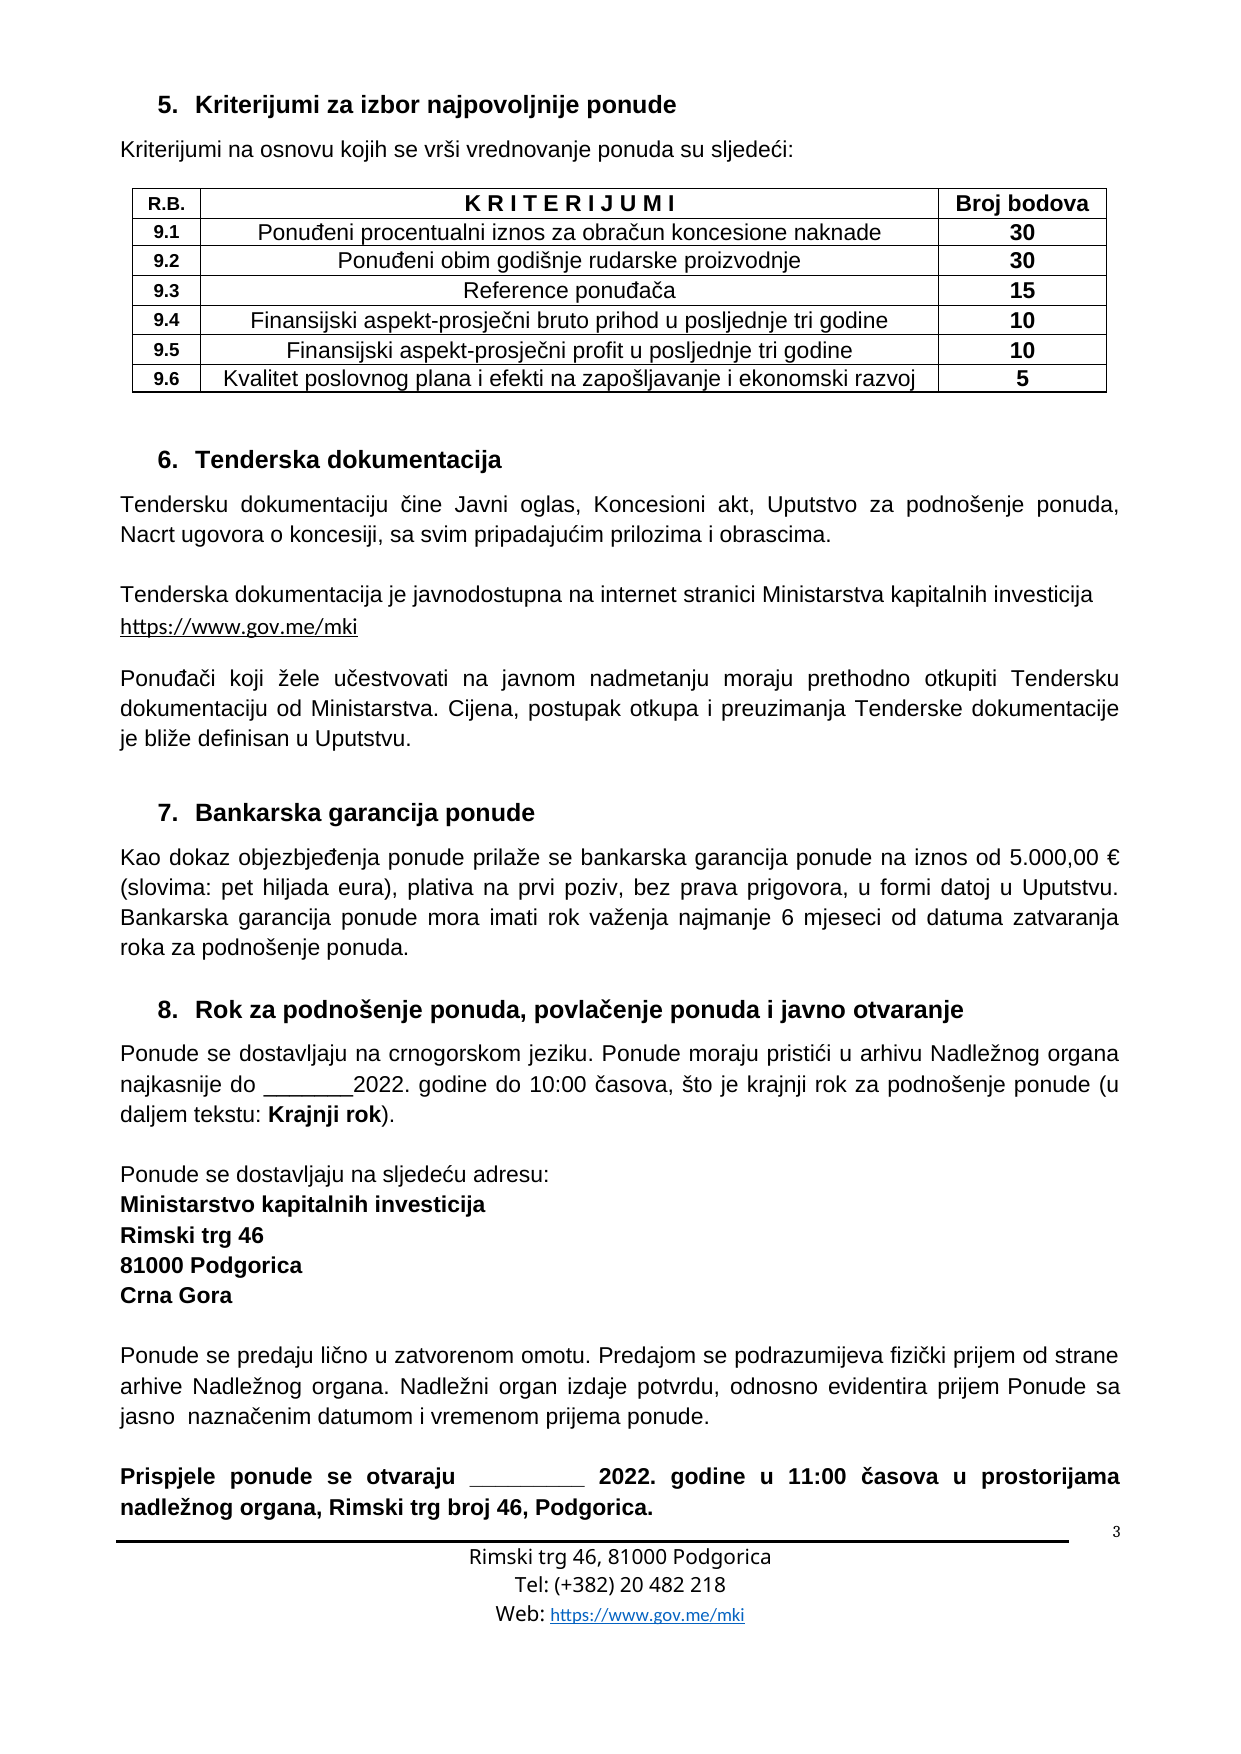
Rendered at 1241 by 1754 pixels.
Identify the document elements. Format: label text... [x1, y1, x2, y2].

table_cell Ponuđeni procentualni iznos za obračun koncesione naknade [201, 219, 938, 245]
table_cell 10 [939, 335, 1106, 364]
table_cell 9.3 [133, 276, 200, 305]
text Ponude se dostavljaju na crnogorskom jeziku. Ponude moraju pristići u arhivu Nadležnog organa najkasnije do _______2022. godine do 10:00 časova, što je krajnji rok za podnošenje ponude (u daljem tekstu: Krajnji rok). [120, 1040, 1120, 1127]
table_cell 9.5 [133, 335, 200, 364]
table_cell Ponuđeni obim godišnje rudarske proizvodnje [201, 246, 938, 275]
text Prispjele ponude se otvaraju _________ 2022. godine u 11:00 časova u prostorijama nadležnog organa, Rimski trg broj 46, Podgorica. [120, 1463, 1120, 1520]
list Kriterijumi za izbor najpovoljnije ponude [157, 90, 1120, 119]
text Crna Gora [120, 1282, 1120, 1308]
table_cell Kvalitet poslovnog plana i efekti na zapošljavanje i ekonomski razvoj [201, 365, 938, 391]
text Ponude se predaju lično u zatvorenom omotu. Predajom se podrazumijeva fizički prijem od strane arhive Nadležnog organa. Nadležni organ izdaje potvrdu, odnosno evidentira prijem Ponude sa jasno naznačenim datumom i vremenom prijema ponude. [120, 1342, 1120, 1429]
text Tenderska dokumentacija je javnodostupna na internet stranici Ministarstva kapitalnih investicija https://www.gov.me/mki [120, 581, 1120, 640]
text Ponude se dostavljaju na sljedeću adresu: [120, 1161, 1120, 1187]
table_header R.B. [133, 189, 200, 218]
table_cell 9.2 [133, 246, 200, 275]
list Bankarska garancija ponude [157, 798, 1120, 827]
table_cell 30 [939, 246, 1106, 275]
text Ministarstvo kapitalnih investicija [120, 1191, 1120, 1218]
table_header K R I T E R I J U M I [201, 189, 938, 218]
table_cell 9.6 [133, 365, 200, 391]
text Rimski trg 46 [120, 1222, 1120, 1248]
table_cell Finansijski aspekt-prosječni profit u posljednje tri godine [201, 335, 938, 364]
text Ponuđači koji žele učestvovati na javnom nadmetanju moraju prethodno otkupiti Tendersku dokumentaciju od Ministarstva. Cijena, postupak otkupa i preuzimanja Tenderske dokumentacije je bliže definisan u Uputstvu. [120, 665, 1120, 752]
text Kao dokaz objezbjeđenja ponude prilaže se bankarska garancija ponude na iznos od 5.000,00 € (slovima: pet hiljada eura), plativa na prvi poziv, bez prava prigovora, u formi datoj u Uputstvu. Bankarska garancija ponude mora imati rok važenja najmanje 6 mjeseci od datuma zatvaranja roka za podnošenje ponuda. [120, 844, 1120, 961]
table_cell 9.4 [133, 306, 200, 334]
table_cell 9.1 [133, 219, 200, 245]
table_cell 5 [939, 365, 1106, 391]
table_cell Reference ponuđača [201, 276, 938, 305]
text 81000 Podgorica [120, 1252, 1120, 1278]
list Tenderska dokumentacija [157, 445, 1120, 474]
table_cell Finansijski aspekt-prosječni bruto prihod u posljednje tri godine [201, 306, 938, 334]
table_header Broj bodova [939, 189, 1106, 218]
table_cell 10 [939, 306, 1106, 334]
text Tendersku dokumentaciju čine Javni oglas, Koncesioni akt, Uputstvo za podnošenje ponuda, Nacrt ugovora o koncesiji, sa svim pripadajućim prilozima i obrascima. [120, 491, 1120, 547]
table_cell 30 [939, 219, 1106, 245]
text Kriterijumi na osnovu kojih se vrši vrednovanje ponuda su sljedeći: [120, 136, 1120, 162]
table_cell 15 [939, 276, 1106, 305]
list Rok za podnošenje ponuda, povlačenje ponuda i javno otvaranje [157, 995, 1120, 1023]
